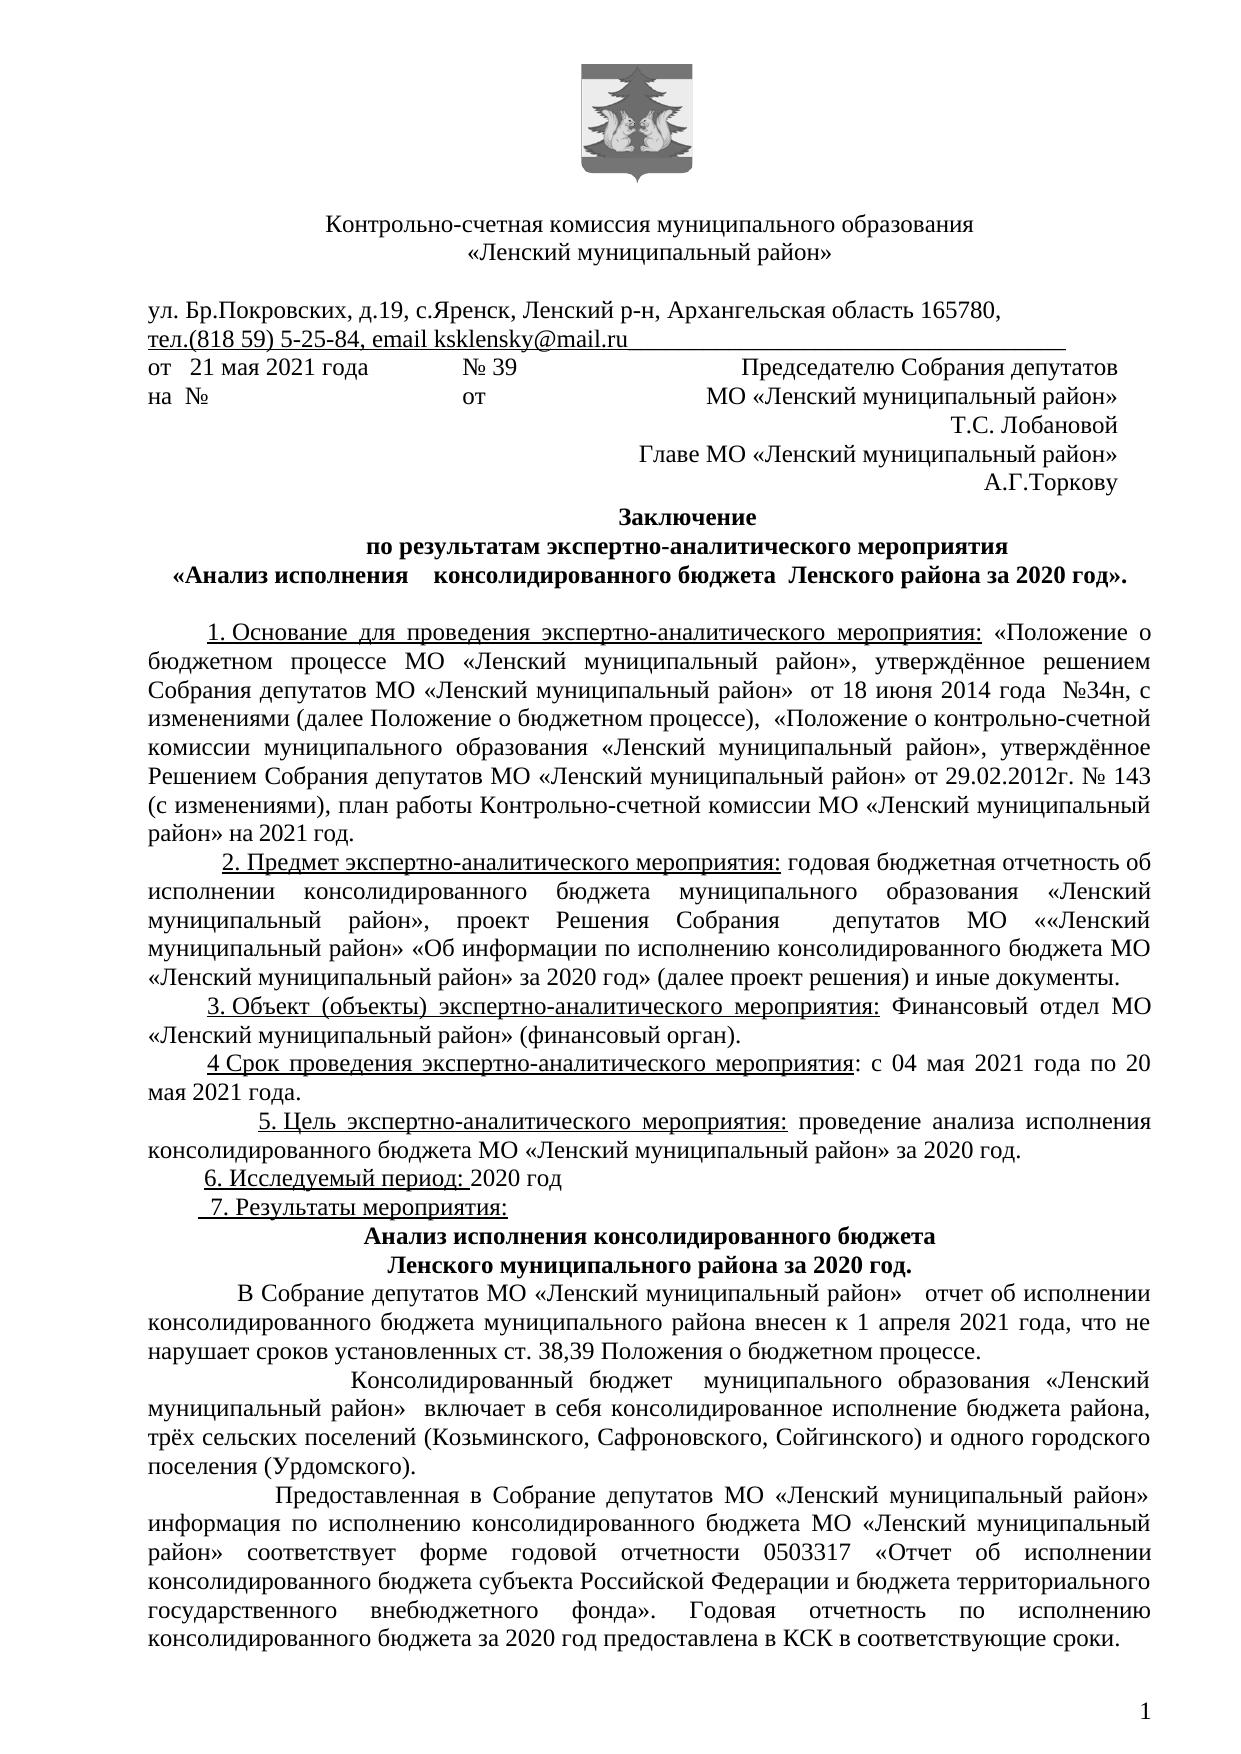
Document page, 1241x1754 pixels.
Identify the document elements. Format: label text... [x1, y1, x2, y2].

table_cell на № [136, 381, 451, 502]
text Предоставленная в Собрание депутатов МО «Ленский муниципальный район» информация по исполнению консолидированного бюджета МО «Ленский муниципальный район» соответствует форме годовой отчетности 0503317 «Отчет об исполнении консолидированного бюджета субъекта Российской Федерации и бюджета территориального государственного внебюджетного фонда». Годовая отчетность по исполнению консолидированного бюджета за 2020 год предоставлена в КСК в соответствующие сроки. [148, 1480, 1152, 1566]
text ул. Бр.Покровских, д.19, с.Яренск, Ленский р-н, Архангельская область 165780, [148, 295, 1152, 324]
text 4 Срок проведения экспертно-аналитического мероприятия: с 04 мая 2021 года по 20 мая 2021 года. [148, 1048, 1152, 1106]
text «Анализ исполнения консолидированного бюджета Ленского района за 2020 год». [148, 560, 1152, 588]
table_cell от [451, 381, 607, 502]
text тел.(818 59) 5-25-84, email ksklensky@mail.ru___________________________________ [148, 324, 1152, 352]
table_header от 21 мая 2021 года [136, 353, 451, 381]
text Заключение [148, 502, 1152, 531]
text 1. Основание для проведения экспертно-аналитического мероприятия: «Положение о бюджетном процессе МО «Ленский муниципальный район», утверждённое решением Собрания депутатов МО «Ленский муниципальный район» от 18 июня 2014 года №34н, с изменениями (далее Положение о бюджетном процессе), «Положение о контрольно-счетной комиссии муниципального образования «Ленский муниципальный район», утверждённое Решением Собрания депутатов МО «Ленский муниципальный район» от 29.02.2012г. № 143 (с изменениями), план работы Контрольно-счетной комиссии МО «Ленский муниципальный район» на 2021 год. [148, 617, 1152, 847]
text Ленского муниципального района за 2020 год. [148, 1250, 1152, 1278]
text 5. Цель экспертно-аналитического мероприятия: проведение анализа исполнения консолидированного бюджета МО «Ленский муниципальный район» за 2020 год. [148, 1106, 1152, 1163]
table_header [607, 353, 1140, 502]
text 6. Исследуемый период: 2020 год [148, 1163, 1152, 1192]
text по результатам экспертно-аналитического мероприятия [148, 531, 1152, 560]
text «Ленский муниципальный район» [148, 237, 1152, 266]
text 3. Объект (объекты) экспертно-аналитического мероприятия: Финансовый отдел МО «Ленский муниципальный район» (финансовый орган). [148, 991, 1152, 1048]
text 2. Предмет экспертно-аналитического мероприятия: годовая бюджетная отчетность об исполнении консолидированного бюджета муниципального образования «Ленский муниципальный район», проект Решения Собрания депутатов МО ««Ленский муниципальный район» «Об информации по исполнению консолидированного бюджета МО «Ленский муниципальный район» за 2020 год» (далее проект решения) и иные документы. [148, 847, 1152, 991]
text Консолидированный бюджет муниципального образования «Ленский муниципальный район» включает в себя консолидированное исполнение бюджета района, трёх сельских поселений (Козьминского, Сафроновского, Сойгинского) и одного городского поселения (Урдомского). [148, 1365, 1152, 1480]
text Контрольно-счетная комиссия муниципального образования [148, 209, 1152, 237]
text Анализ исполнения консолидированного бюджета [148, 1221, 1152, 1250]
text 7. Результаты мероприятия: [148, 1192, 1181, 1221]
text В Собрание депутатов МО «Ленский муниципальный район» отчет об исполнении консолидированного бюджета муниципального района внесен к 1 апреля 2021 года, что не нарушает сроков установленных ст. 38,39 Положения о бюджетном процессе. [148, 1278, 1152, 1365]
table_header № 39 [451, 353, 607, 381]
text Предоставленная в Собрание депутатов МО «Ленский муниципальный район» информация по исполнению консолидированного бюджета МО «Ленский муниципальный район» соответствует форме годовой отчетности 0503317 «Отчет об исполнении консолидированного бюджета субъекта Российской Федерации и бюджета территориального государственного внебюджетного фонда». Годовая отчетность по исполнению консолидированного бюджета за 2020 год предоставлена в КСК в соответствующие сроки. [148, 1623, 1152, 1652]
